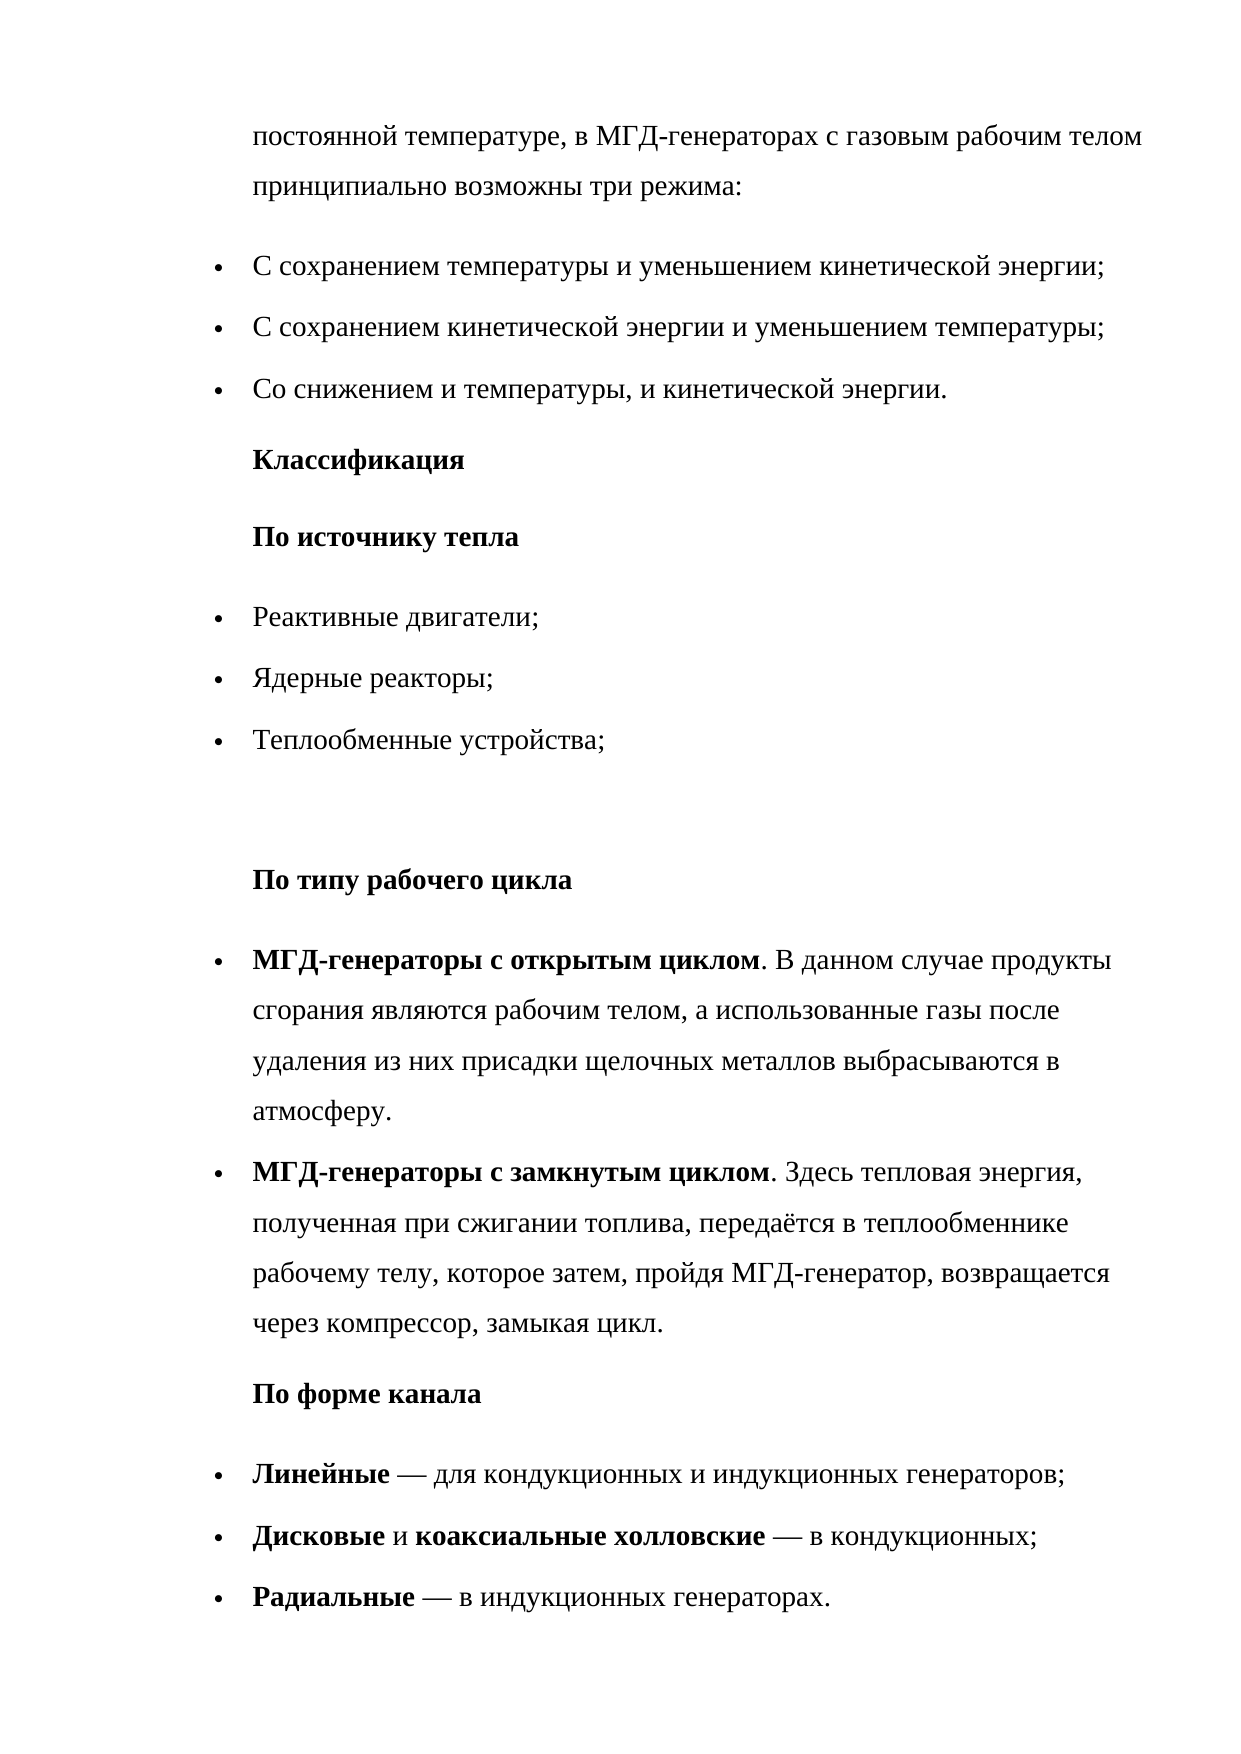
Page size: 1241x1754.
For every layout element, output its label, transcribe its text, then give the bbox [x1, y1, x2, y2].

list С сохранением температуры и уменьшением кинетической энергии; [215, 248, 1152, 281]
subtitle Классификация [252, 442, 1152, 476]
subtitle По форме канала [252, 1377, 1152, 1410]
list МГД-генераторы с замкнутым циклом. Здесь тепловая энергия, полученная при сжигании топлива, передаётся в теплообменнике рабочему телу, которое затем, пройдя МГД-генератор, возвращается через компрессор, замыкая цикл. [215, 1154, 1152, 1339]
list Со снижением и температуры, и кинетической энергии. [215, 371, 1152, 405]
list Ядерные реакторы; [215, 660, 1152, 694]
list Дисковые и коаксиальные холловские — в кондукционных; [215, 1518, 1152, 1551]
subtitle По типу рабочего цикла [252, 862, 1152, 896]
list Теплообменные устройства; [215, 722, 1152, 756]
list МГД-генераторы с открытым циклом. В данном случае продукты сгорания являются рабочим телом, а использованные газы после удаления из них присадки щелочных металлов выбрасываются в атмосферу. [215, 942, 1152, 1126]
list С сохранением кинетической энергии и уменьшением температуры; [215, 309, 1152, 343]
list Радиальные — в индукционных генераторах. [215, 1579, 1152, 1613]
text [252, 118, 1152, 202]
list Реактивные двигатели; [215, 599, 1152, 632]
list Линейные — для кондукционных и индукционных генераторов; [215, 1456, 1152, 1490]
subtitle По источнику тепла [252, 519, 1152, 553]
